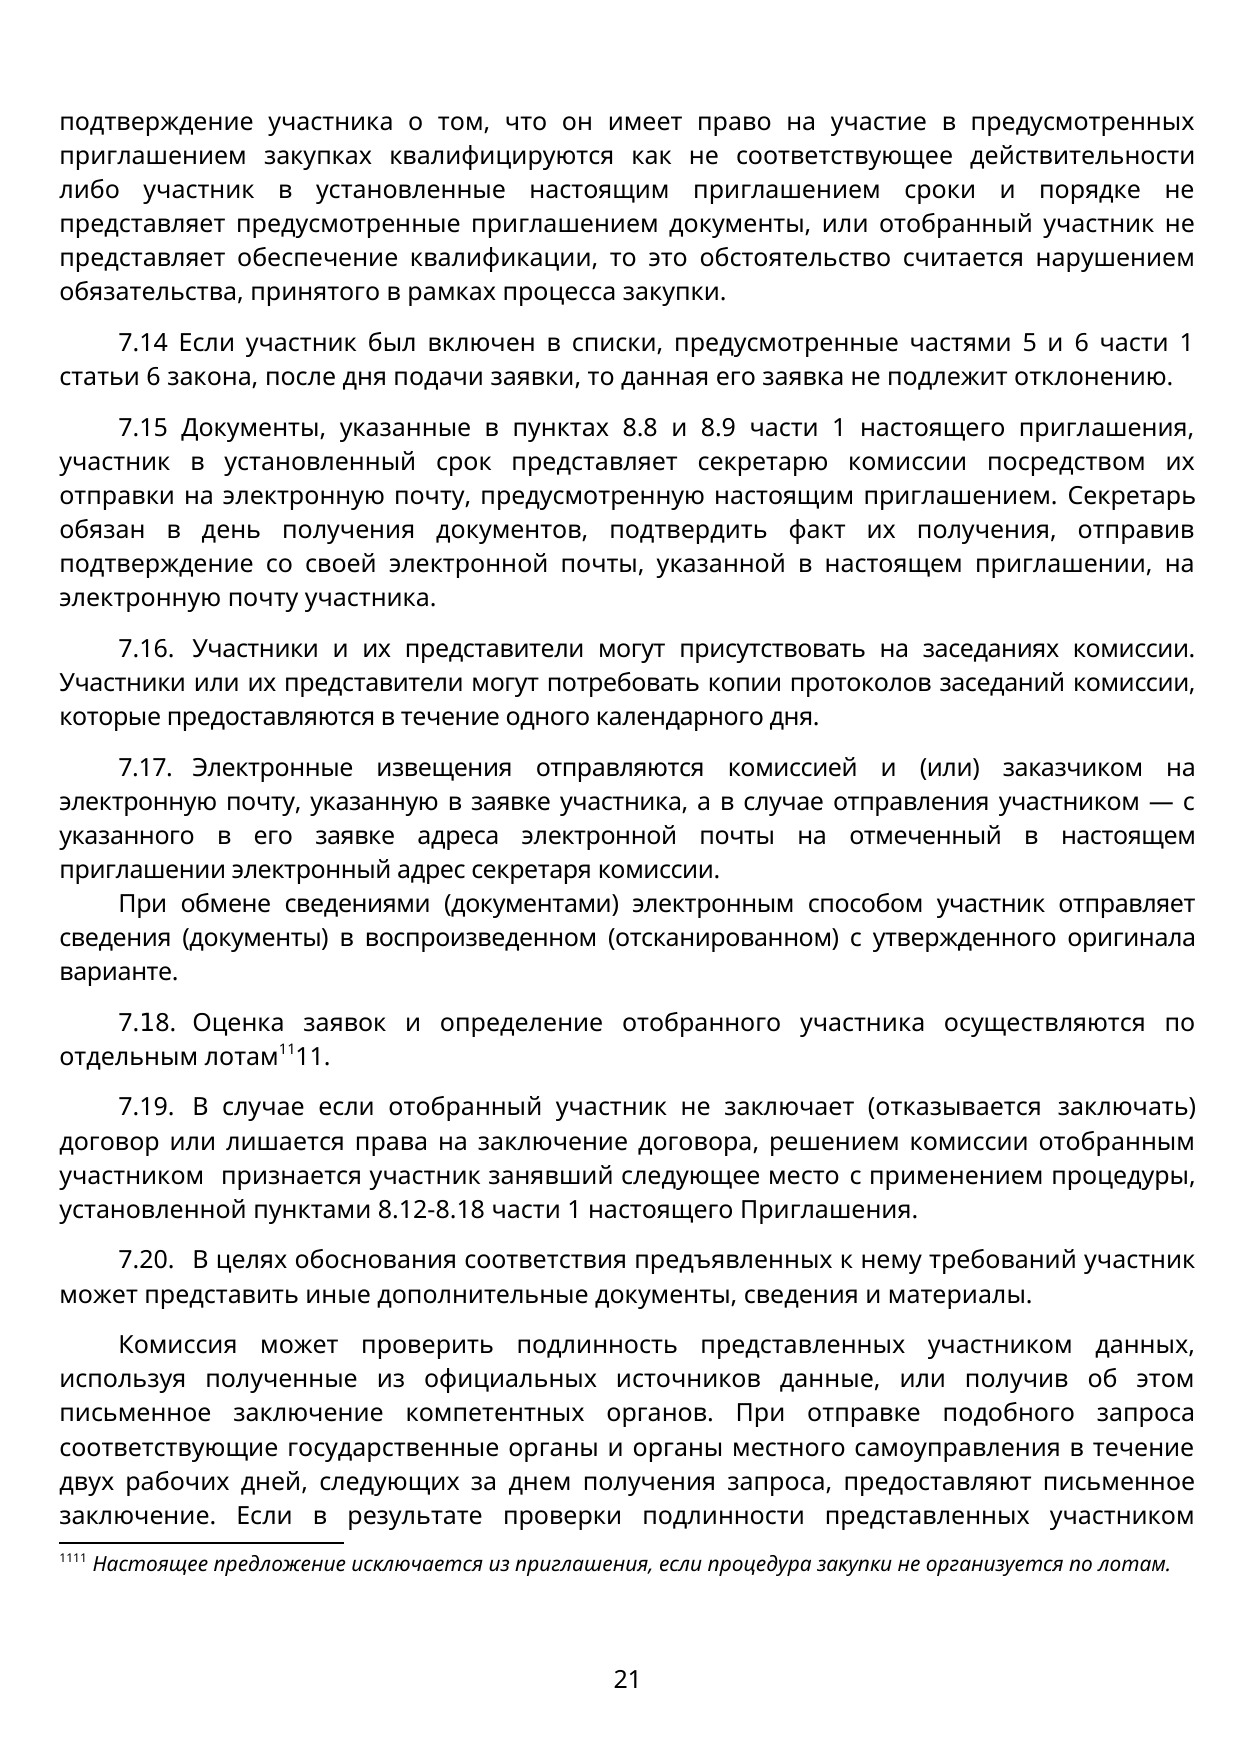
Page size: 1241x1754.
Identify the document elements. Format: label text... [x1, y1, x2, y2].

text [59, 103, 1196, 308]
text При обмене сведениями (документами) электронным способом участник отправляет сведения (документы) в воспроизведенном (отсканированном) с утвержденного оригинала варианте. [59, 885, 1196, 988]
text 7.19. В случае если отобранный участник не заключает (отказывается заключать) договор или лишается права на заключение договора, решением комиссии отобранным участником признается участник занявший следующее место с применением процедуры, установленной пунктами 8.12-8.18 части 1 настоящего Приглашения. [59, 1089, 1196, 1226]
text 7.17. Электронные извещения отправляются комиссией и (или) заказчиком на электронную почту, указанную в заявке участника, а в случае отправления участником — с указанного в его заявке адреса электронной почты на отмеченный в настоящем приглашении электронный адрес секретаря комиссии. [59, 749, 1196, 885]
text 7.20. В целях обоснования соответствия предъявленных к нему требований участник может представить иные дополнительные документы, сведения и материалы. [59, 1242, 1196, 1310]
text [59, 1327, 1196, 1531]
text 7.14 Если участник был включен в списки, предусмотренные частями 5 и 6 части 1 статьи 6 закона, после дня подачи заявки, то данная его заявка не подлежит отклонению. [59, 324, 1196, 393]
text 7.18. Оценка заявок и определение отобранного участника осуществляются по отдельным лотам11. [59, 1004, 1196, 1072]
text 7.16. Участники и их представители могут присутствовать на заседаниях комиссии. Участники или их представители могут потребовать копии протоколов заседаний комиссии, которые предоставляются в течение одного календарного дня. [59, 630, 1196, 732]
text 7.15 Документы, указанные в пунктах 8.8 и 8.9 части 1 настоящего приглашения, участник в установленный срок представляет секретарю комиссии посредством их отправки на электронную почту, предусмотренную настоящим приглашением. Секретарь обязан в день получения документов, подтвердить факт их получения, отправив подтверждение со своей электронной почты, указанной в настоящем приглашении, на электронную почту участника. [59, 409, 1196, 614]
